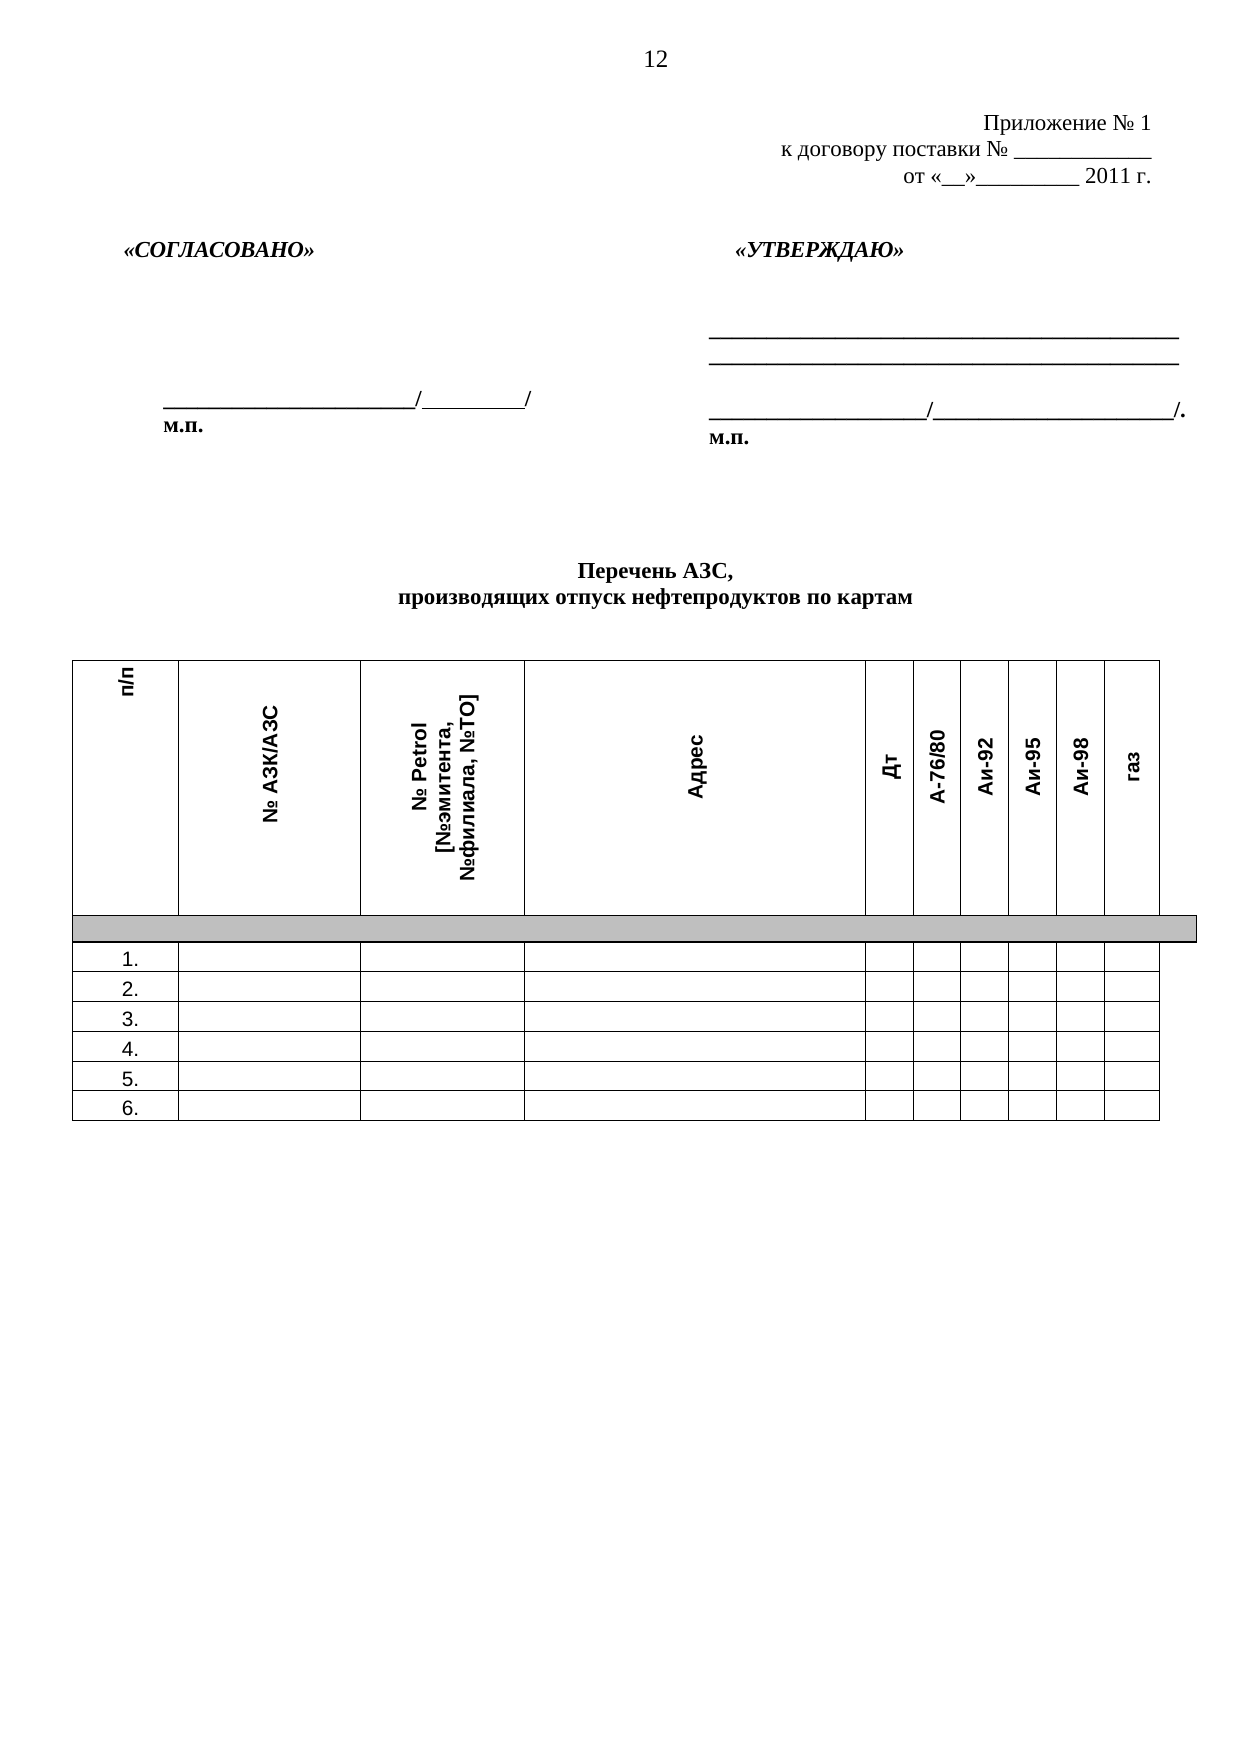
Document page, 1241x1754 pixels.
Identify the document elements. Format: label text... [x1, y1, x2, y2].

table_cell [1057, 1091, 1104, 1120]
table_cell [179, 1091, 360, 1120]
table_cell [73, 916, 1196, 941]
table_cell [961, 1032, 1008, 1061]
table_cell [1009, 1091, 1056, 1120]
table_cell [525, 1062, 865, 1090]
table_header Аи-92 [961, 661, 1008, 915]
table_cell [961, 1062, 1008, 1090]
table_cell [866, 1062, 913, 1090]
table_header Аи-98 [1057, 661, 1104, 915]
table_cell [525, 1091, 865, 1120]
table_cell [866, 1032, 913, 1061]
table_cell [866, 972, 913, 1001]
table_header № АЗК/АЗС [179, 661, 360, 915]
text Приложение № 1 [118, 109, 1152, 135]
table_cell [361, 1032, 524, 1061]
table_cell [914, 1062, 960, 1090]
table_cell [866, 1091, 913, 1120]
table_header ______________________/ / м.п. [107, 286, 656, 449]
text производящих отпуск нефтепродуктов по картам [118, 583, 1152, 610]
table_cell [1105, 1062, 1159, 1090]
table_cell [179, 1002, 360, 1031]
table_cell [525, 1002, 865, 1031]
table_header Дт [866, 661, 913, 915]
table_cell [1009, 1062, 1056, 1090]
table_cell [1105, 1091, 1159, 1120]
table_cell [914, 1032, 960, 1061]
table_cell [179, 1062, 360, 1090]
table_header п/п [73, 661, 178, 915]
table_cell [961, 1002, 1008, 1031]
table_cell [961, 972, 1008, 1001]
table_cell [914, 943, 960, 971]
table_header № Petrol [№эмитента, №филиала, №ТО] [361, 661, 524, 915]
table_cell [179, 972, 360, 1001]
table_cell [1009, 1002, 1056, 1031]
table_cell [866, 943, 913, 971]
table_cell [1105, 943, 1159, 971]
table_header А-76/80 [914, 661, 960, 915]
table_header Аи-95 [1009, 661, 1056, 915]
table_cell [1105, 1032, 1159, 1061]
text от «__»_________ 2011 г. [118, 162, 1152, 188]
table_cell [1057, 972, 1104, 1001]
table_header _________________________________________ _________________________________________ ___________________/_____________________/. м.п. [656, 286, 1206, 449]
table_cell [525, 1032, 865, 1061]
table_cell [525, 943, 865, 971]
table_cell [179, 943, 360, 971]
table_cell [1057, 943, 1104, 971]
table_cell [73, 943, 178, 971]
text к договору поставки № ____________ [118, 135, 1152, 162]
table_cell [73, 1032, 178, 1061]
table_cell [914, 1002, 960, 1031]
table_cell [866, 1002, 913, 1031]
table_cell [361, 1091, 524, 1120]
table_cell [525, 972, 865, 1001]
table_cell [1105, 972, 1159, 1001]
table_cell [361, 1002, 524, 1031]
table_cell [1057, 1062, 1104, 1090]
table_cell [1105, 1002, 1159, 1031]
table_cell [179, 1032, 360, 1061]
table_cell [361, 943, 524, 971]
table_cell [73, 972, 178, 1001]
table_cell [1009, 1032, 1056, 1061]
table_cell [1057, 1032, 1104, 1061]
table_cell [73, 1062, 178, 1090]
table_header газ [1105, 661, 1159, 915]
table_cell [1057, 1002, 1104, 1031]
table_cell [914, 1091, 960, 1120]
table_cell [361, 1062, 524, 1090]
table_cell [73, 1091, 178, 1120]
text Перечень АЗС, [118, 557, 1152, 583]
subtitle «СОГЛАСОВАНО» «УТВЕРЖДАЮ» [118, 236, 1152, 262]
table_cell [914, 972, 960, 1001]
table_cell [73, 1002, 178, 1031]
table_cell [961, 1091, 1008, 1120]
table_cell [1009, 972, 1056, 1001]
table_cell [1009, 943, 1056, 971]
table_cell [361, 972, 524, 1001]
table_cell [961, 943, 1008, 971]
table_header Адрес [525, 661, 865, 915]
